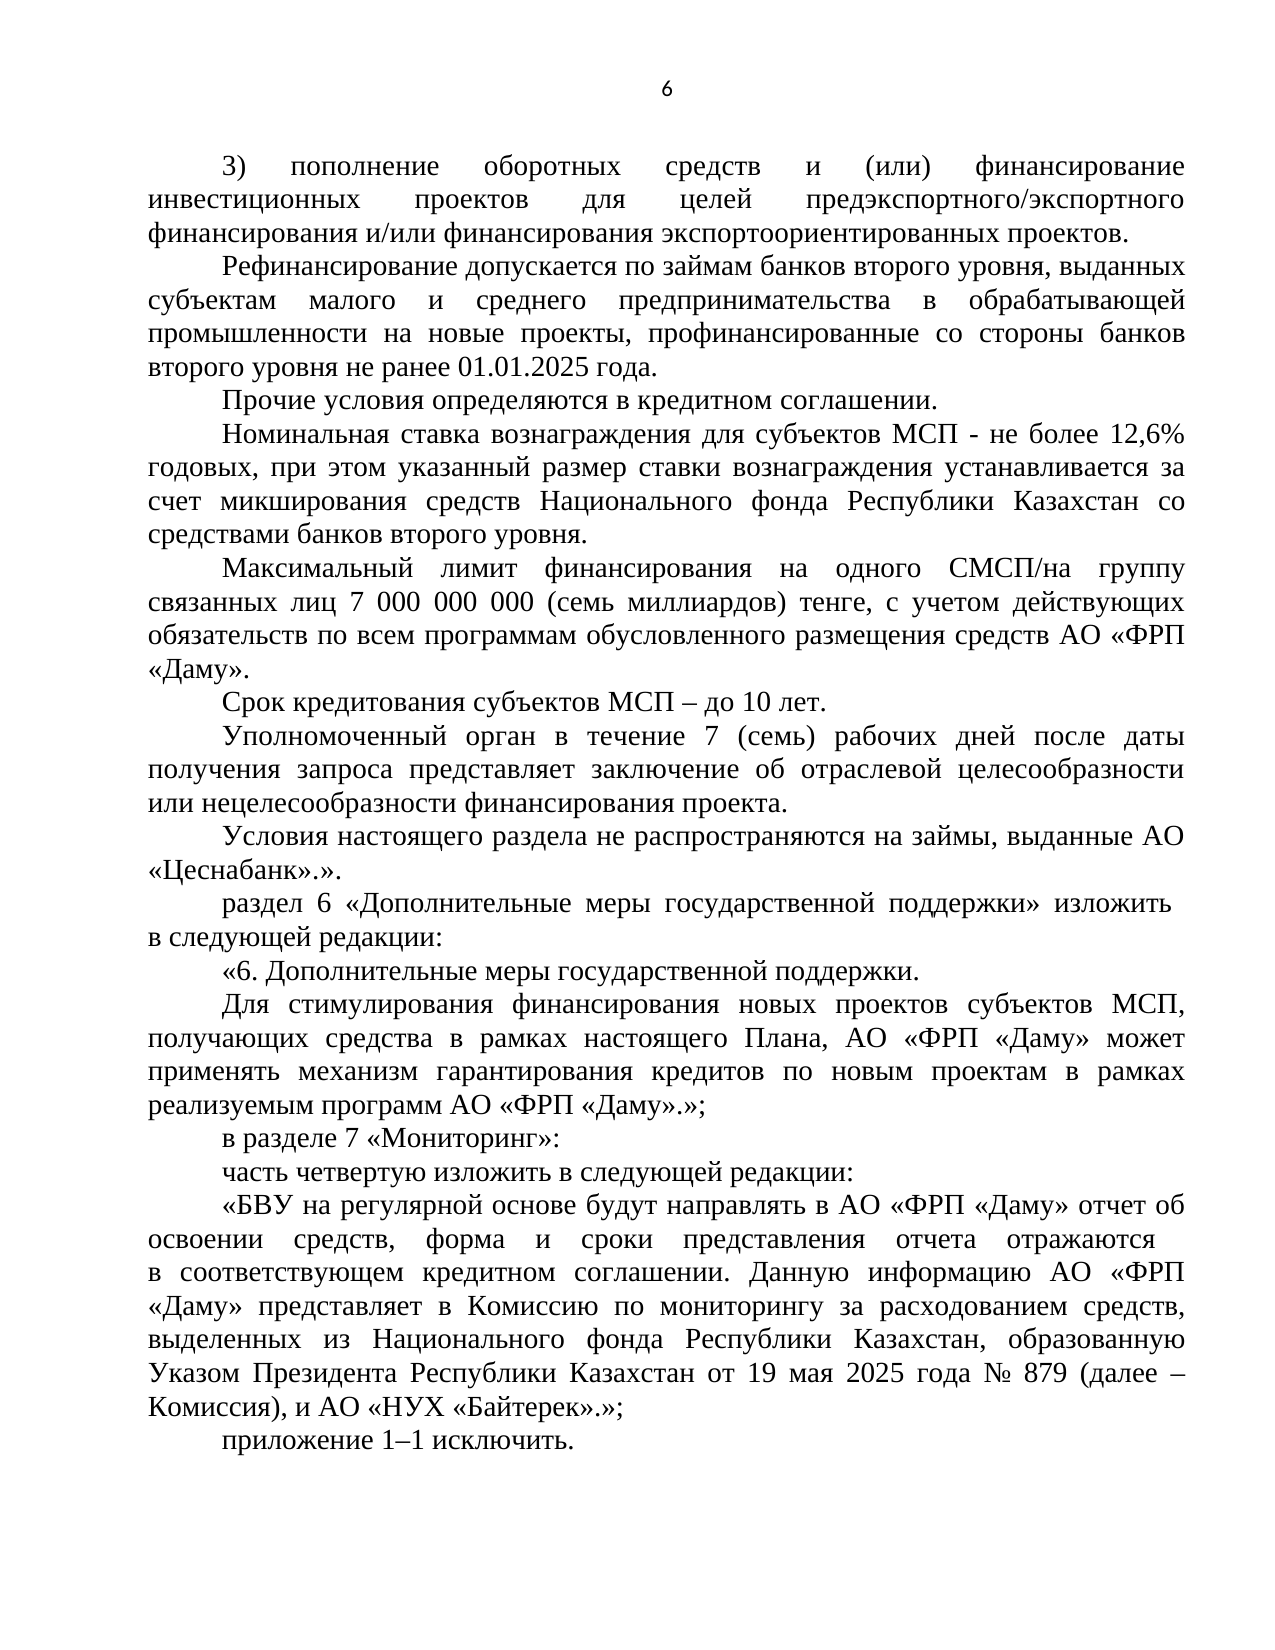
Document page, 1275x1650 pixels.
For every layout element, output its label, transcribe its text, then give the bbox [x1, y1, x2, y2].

text Прочие условия определяются в кредитном соглашении. [148, 382, 1186, 416]
text Рефинансирование допускается по займам банков второго уровня, выданных субъектам малого и среднего предпринимательства в обрабатывающей промышленности на новые проекты, профинансированные со стороны банков второго уровня не ранее 01.01.2025 года. [148, 248, 1186, 382]
text «БВУ на регулярной основе будут направлять в АО «ФРП «Даму» отчет об освоении средств, форма и сроки представления отчета отражаются в соответствующем кредитном соглашении. Данную информацию АО «ФРП «Даму» представляет в Комиссию по мониторингу за расходованием средств, выделенных из Национального фонда Республики Казахстан, образованную Указом Президента Республики Казахстан от 19 мая 2025 года № 879 (далее – Комиссия), и АО «НУХ «Байтерек».»; [148, 1187, 1186, 1422]
text в разделе 7 «Мониторинг»: [148, 1120, 1186, 1154]
text Условия настоящего раздела не распространяются на займы, выданные АО «Цеснабанк».». [148, 818, 1186, 886]
text Срок кредитования субъектов МСП – до 10 лет. [148, 684, 1186, 718]
text Максимальный лимит финансирования на одного СМСП/на группу связанных лиц 7 000 000 000 (семь миллиардов) тенге, с учетом действующих обязательств по всем программам обусловленного размещения средств АО «ФРП «Даму». [148, 550, 1186, 684]
text часть четвертую изложить в следующей редакции: [148, 1154, 1186, 1187]
text Для стимулирования финансирования новых проектов субъектов МСП, получающих средства в рамках настоящего Плана, АО «ФРП «Даму» может применять механизм гарантирования кредитов по новым проектам в рамках реализуемым программ АО «ФРП «Даму».»; [148, 986, 1186, 1120]
text приложение 1–1 исключить. [148, 1422, 1186, 1456]
text Уполномоченный орган в течение 7 (семь) рабочих дней после даты получения запроса представляет заключение об отраслевой целесообразности или нецелесообразности финансирования проекта. [148, 718, 1186, 818]
text 3) пополнение оборотных средств и (или) финансирование инвестиционных проектов для целей предэкспортного/экспортного финансирования и/или финансирования экспортоориентированных проектов. [148, 148, 1186, 248]
text «6. Дополнительные меры государственной поддержки. [148, 953, 1186, 986]
text Номинальная ставка вознаграждения для субъектов МСП - не более 12,6% годовых, при этом указанный размер ставки вознаграждения устанавливается за счет микширования средств Национального фонда Республики Казахстан со средствами банков второго уровня. [148, 416, 1186, 550]
text раздел 6 «Дополнительные меры государственной поддержки» изложить в следующей редакции: [148, 886, 1186, 953]
